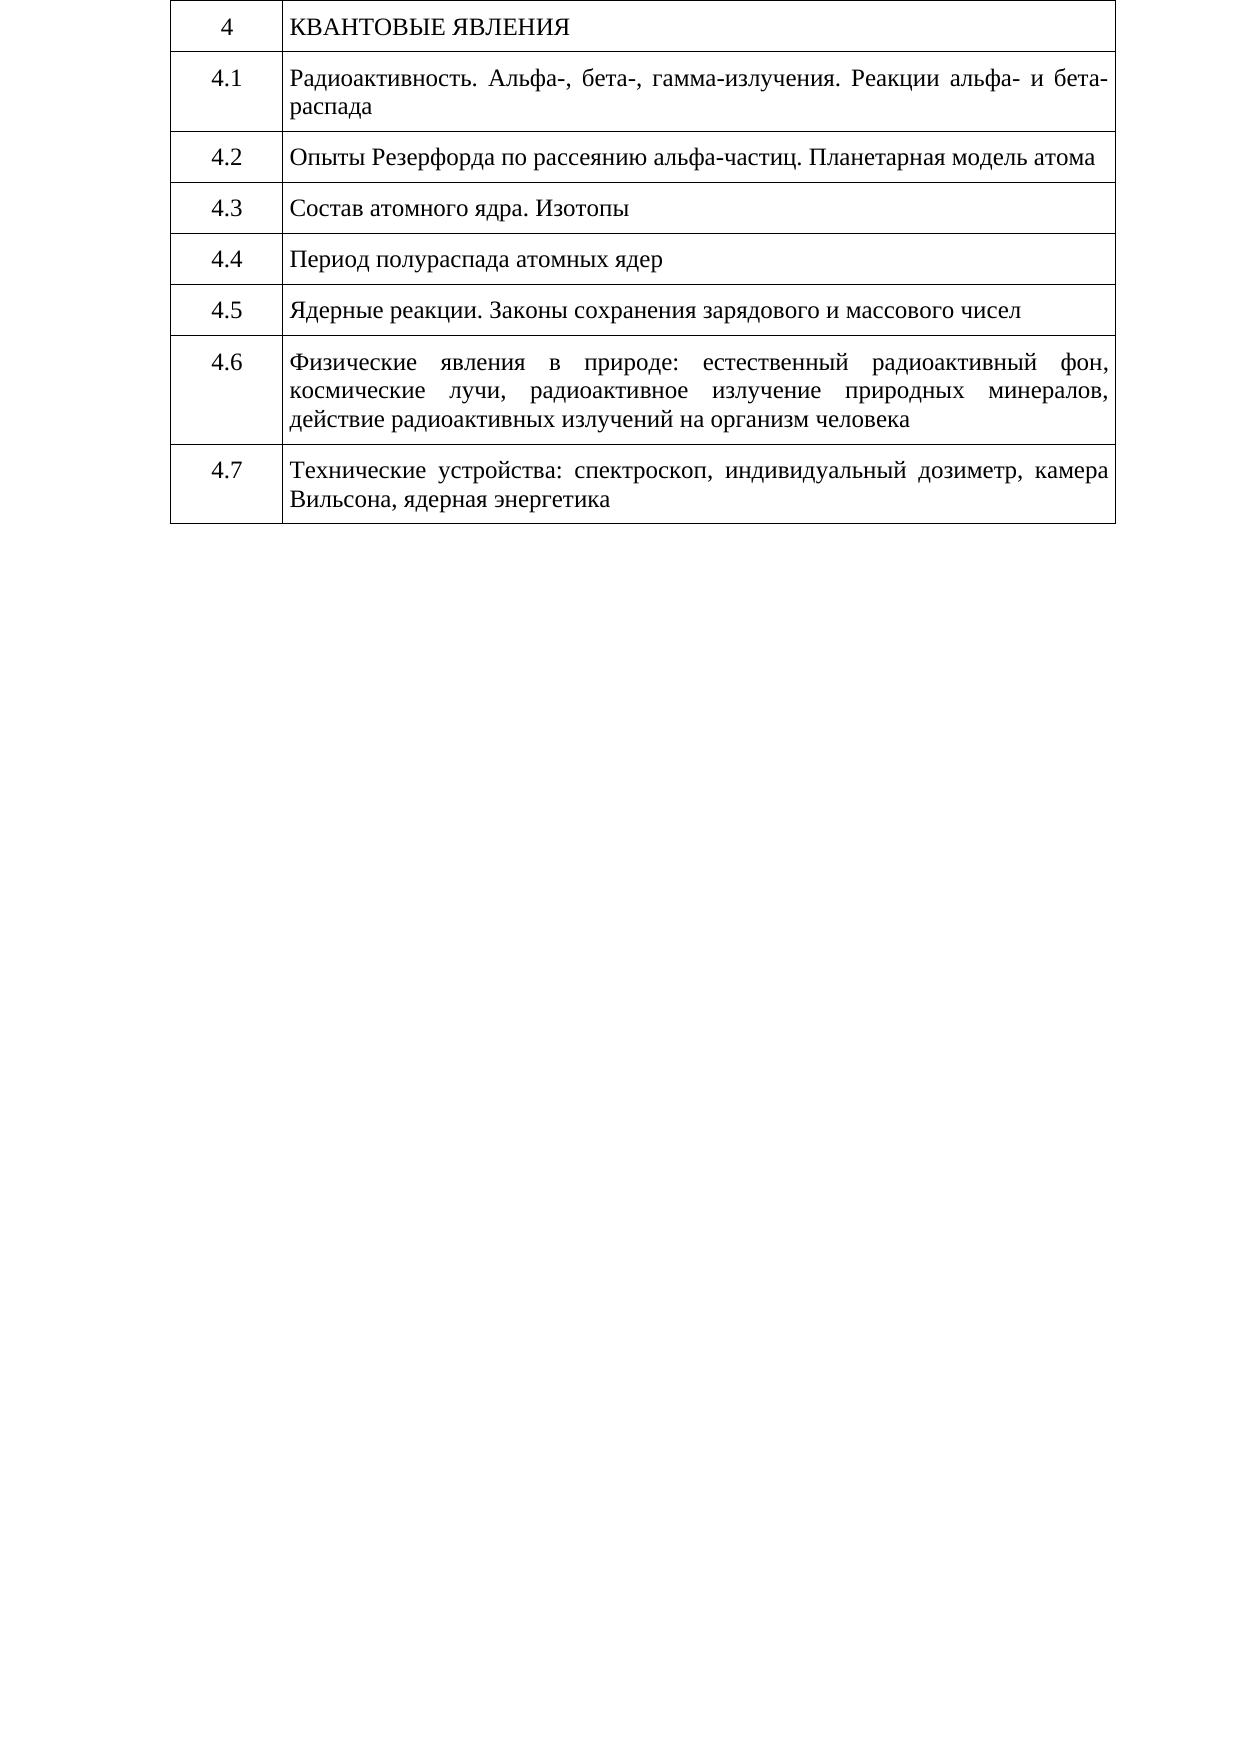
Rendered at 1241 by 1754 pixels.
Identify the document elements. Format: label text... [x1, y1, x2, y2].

table_cell Опыты Резерфорда по рассеянию альфа-частиц. Планетарная модель атома [283, 132, 1115, 182]
table_cell Состав атомного ядра. Изотопы [283, 183, 1115, 233]
table_cell 4.5 [171, 285, 282, 335]
table_cell Период полураспада атомных ядер [283, 234, 1115, 284]
table_cell 4.2 [171, 132, 282, 182]
table_cell 4.7 [171, 445, 282, 523]
table_cell 4.3 [171, 183, 282, 233]
table_cell КВАНТОВЫЕ ЯВЛЕНИЯ [283, 1, 1115, 51]
table_cell Физические явления в природе: естественный радиоактивный фон, космические лучи, радиоактивное излучение природных минералов, действие радиоактивных излучений на организм человека [283, 336, 1115, 443]
table_cell Ядерные реакции. Законы сохранения зарядового и массового чисел [283, 285, 1115, 335]
table_cell Радиоактивность. Альфа-, бета-, гамма-излучения. Реакции альфа- и бета-распада [283, 52, 1115, 131]
table_cell 4.6 [171, 336, 282, 443]
table_cell 4 [171, 1, 282, 51]
table_cell Технические устройства: спектроскоп, индивидуальный дозиметр, камера Вильсона, ядерная энергетика [283, 445, 1115, 523]
table_cell 4.1 [171, 52, 282, 131]
table_cell 4.4 [171, 234, 282, 284]
